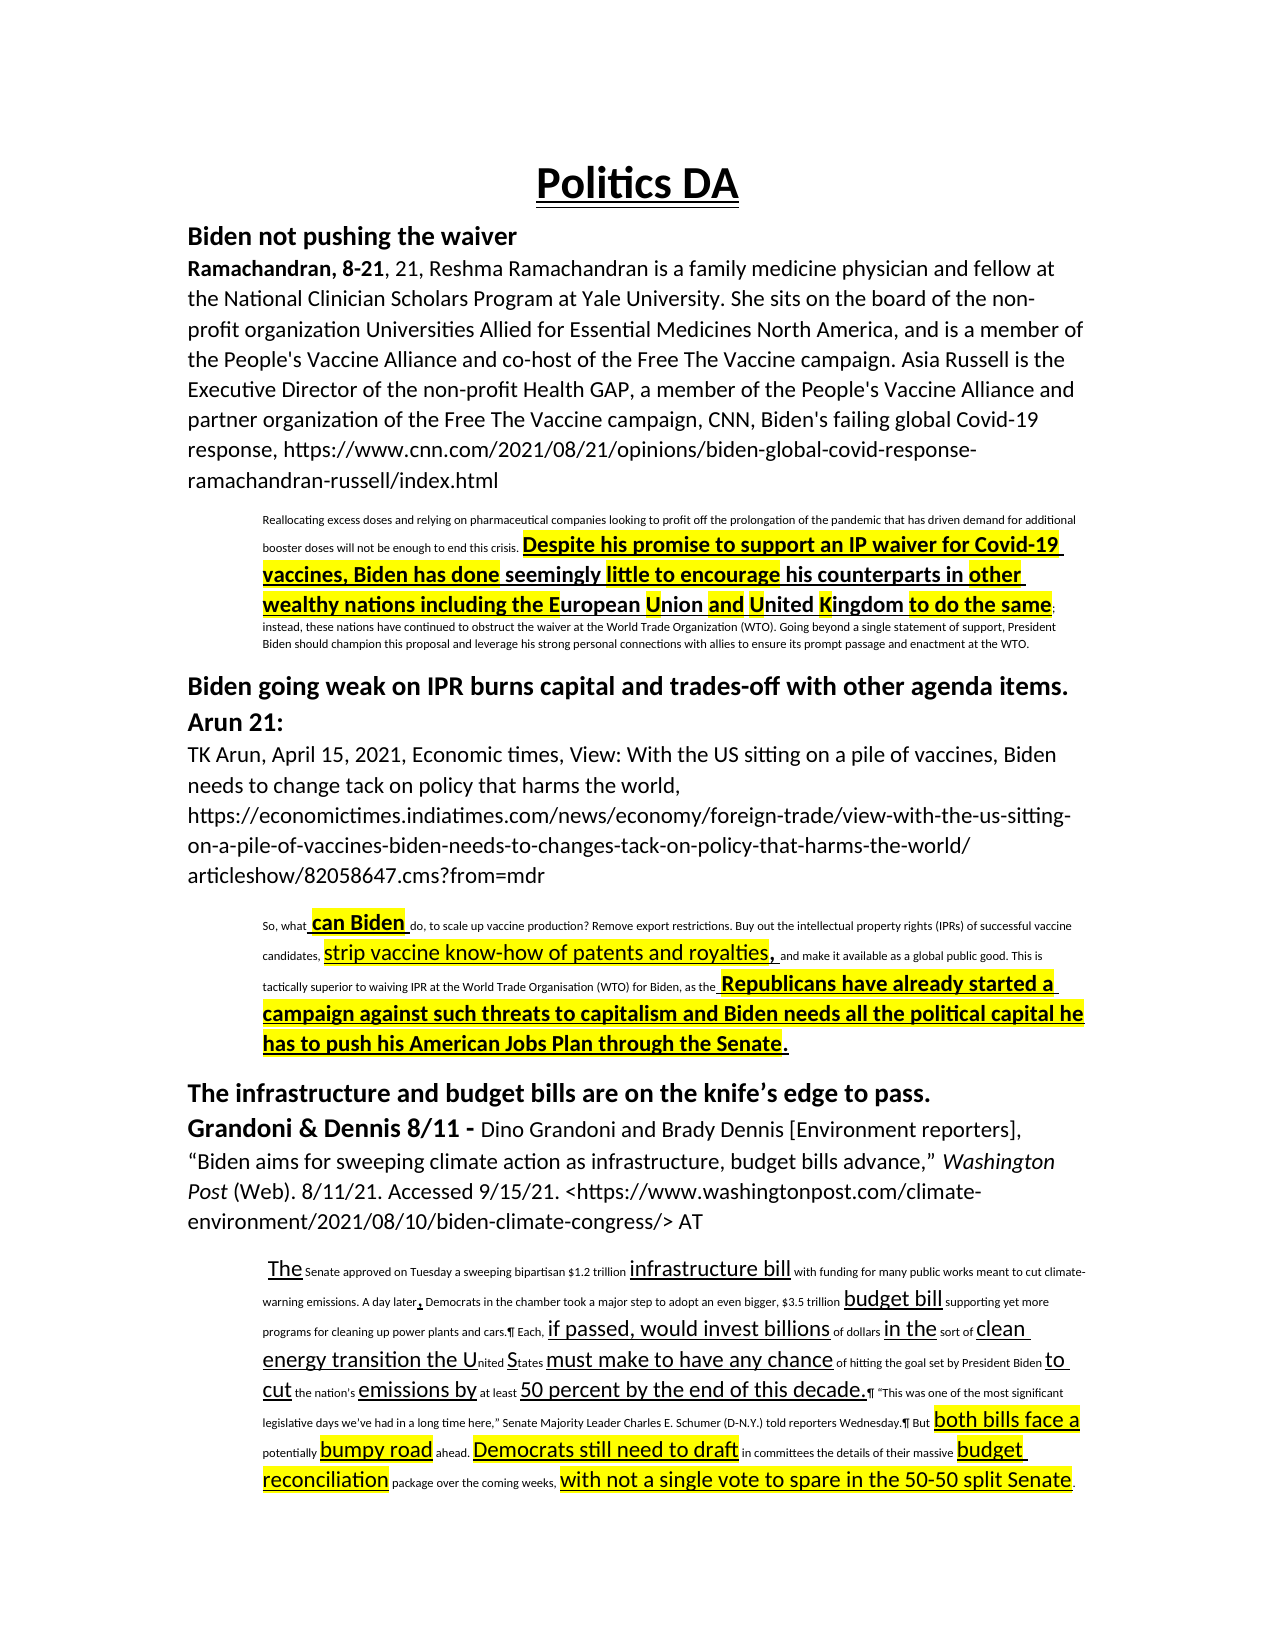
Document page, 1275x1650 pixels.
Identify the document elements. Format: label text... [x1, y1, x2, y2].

text Reallocating excess doses and relying on pharmaceutical companies looking to profit off the prolongation of the pandemic that has driven demand for additional booster doses will not be enough to end this crisis. Despite his promise to support an IP waiver for Covid-19 vaccines, Biden has done seemingly little to encourage his counterparts in other wealthy nations including the European Union and United Kingdom to do the same; instead, these nations have continued to obstruct the waiver at the World Trade Organization (WTO). Going beyond a single statement of support, President Biden should champion this proposal and leverage his strong personal connections with allies to ensure its prompt passage and enactment at the WTO. [262, 513, 1087, 651]
text TK Arun, April 15, 2021, Economic times, View: With the US sitting on a pile of vaccines, Biden needs to change tack on policy that harms the world, https://economictimes.indiatimes.com/news/economy/foreign-trade/view-with-the-us-sitting-on-a-pile-of-vaccines-biden-needs-to-changes-tack-on-policy-that-harms-the-world/articleshow/82058647.cms?from=mdr [187, 741, 1087, 889]
text Biden going weak on IPR burns capital and trades-off with other agenda items. Arun 21: [187, 669, 1087, 738]
text Grandoni & Dennis 8/11 - Dino Grandoni and Brady Dennis [Environment reporters], “Biden aims for sweeping climate action as infrastructure, budget bills advance,” Washington Post (Web). 8/11/21. Accessed 9/15/21. <https://www.washingtonpost.com/climate-environment/2021/08/10/biden-climate-congress/> AT [187, 1112, 1087, 1235]
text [262, 1254, 1087, 1493]
text Ramachandran, 8-21, 21, Reshma Ramachandran is a family medicine physician and fellow at the National Clinician Scholars Program at Yale University. She sits on the board of the non-profit organization Universities Allied for Essential Medicines North America, and is a member of the People's Vaccine Alliance and co-host of the Free The Vaccine campaign. Asia Russell is the Executive Director of the non-profit Health GAP, a member of the People's Vaccine Alliance and partner organization of the Free The Vaccine campaign, CNN, Biden's failing global Covid-19 response, https://www.cnn.com/2021/08/21/opinions/biden-global-covid-response-ramachandran-russell/index.html [187, 254, 1087, 494]
subtitle The infrastructure and budget bills are on the knife’s edge to pass. [187, 1076, 1087, 1109]
text So, what can Biden do, to scale up vaccine production? Remove export restrictions. Buy out the intellectual property rights (IPRs) of successful vaccine candidates, strip vaccine know-how of patents and royalties, and make it available as a global public good. This is tactically superior to waiving IPR at the World Trade Organisation (WTO) for Biden, as the Republicans have already started a campaign against such threats to capitalism and Biden needs all the political capital he has to push his American Jobs Plan through the Senate. [262, 908, 1087, 1057]
subtitle Politics DA [187, 154, 1087, 210]
text Biden not pushing the waiver [187, 219, 1087, 252]
